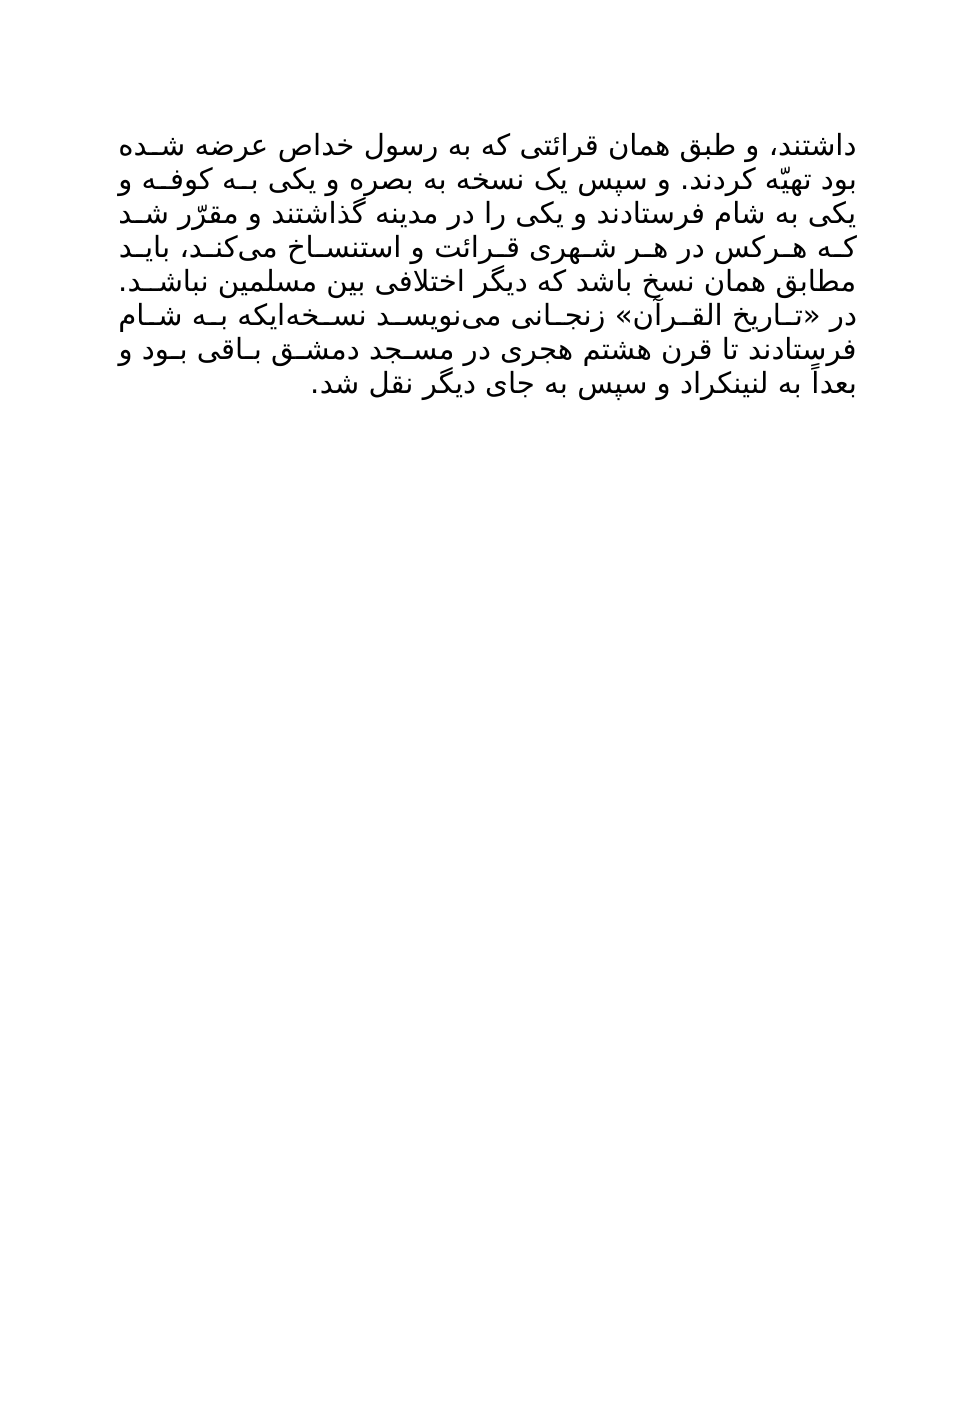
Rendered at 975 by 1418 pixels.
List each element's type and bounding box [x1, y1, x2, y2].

text [118, 129, 857, 400]
